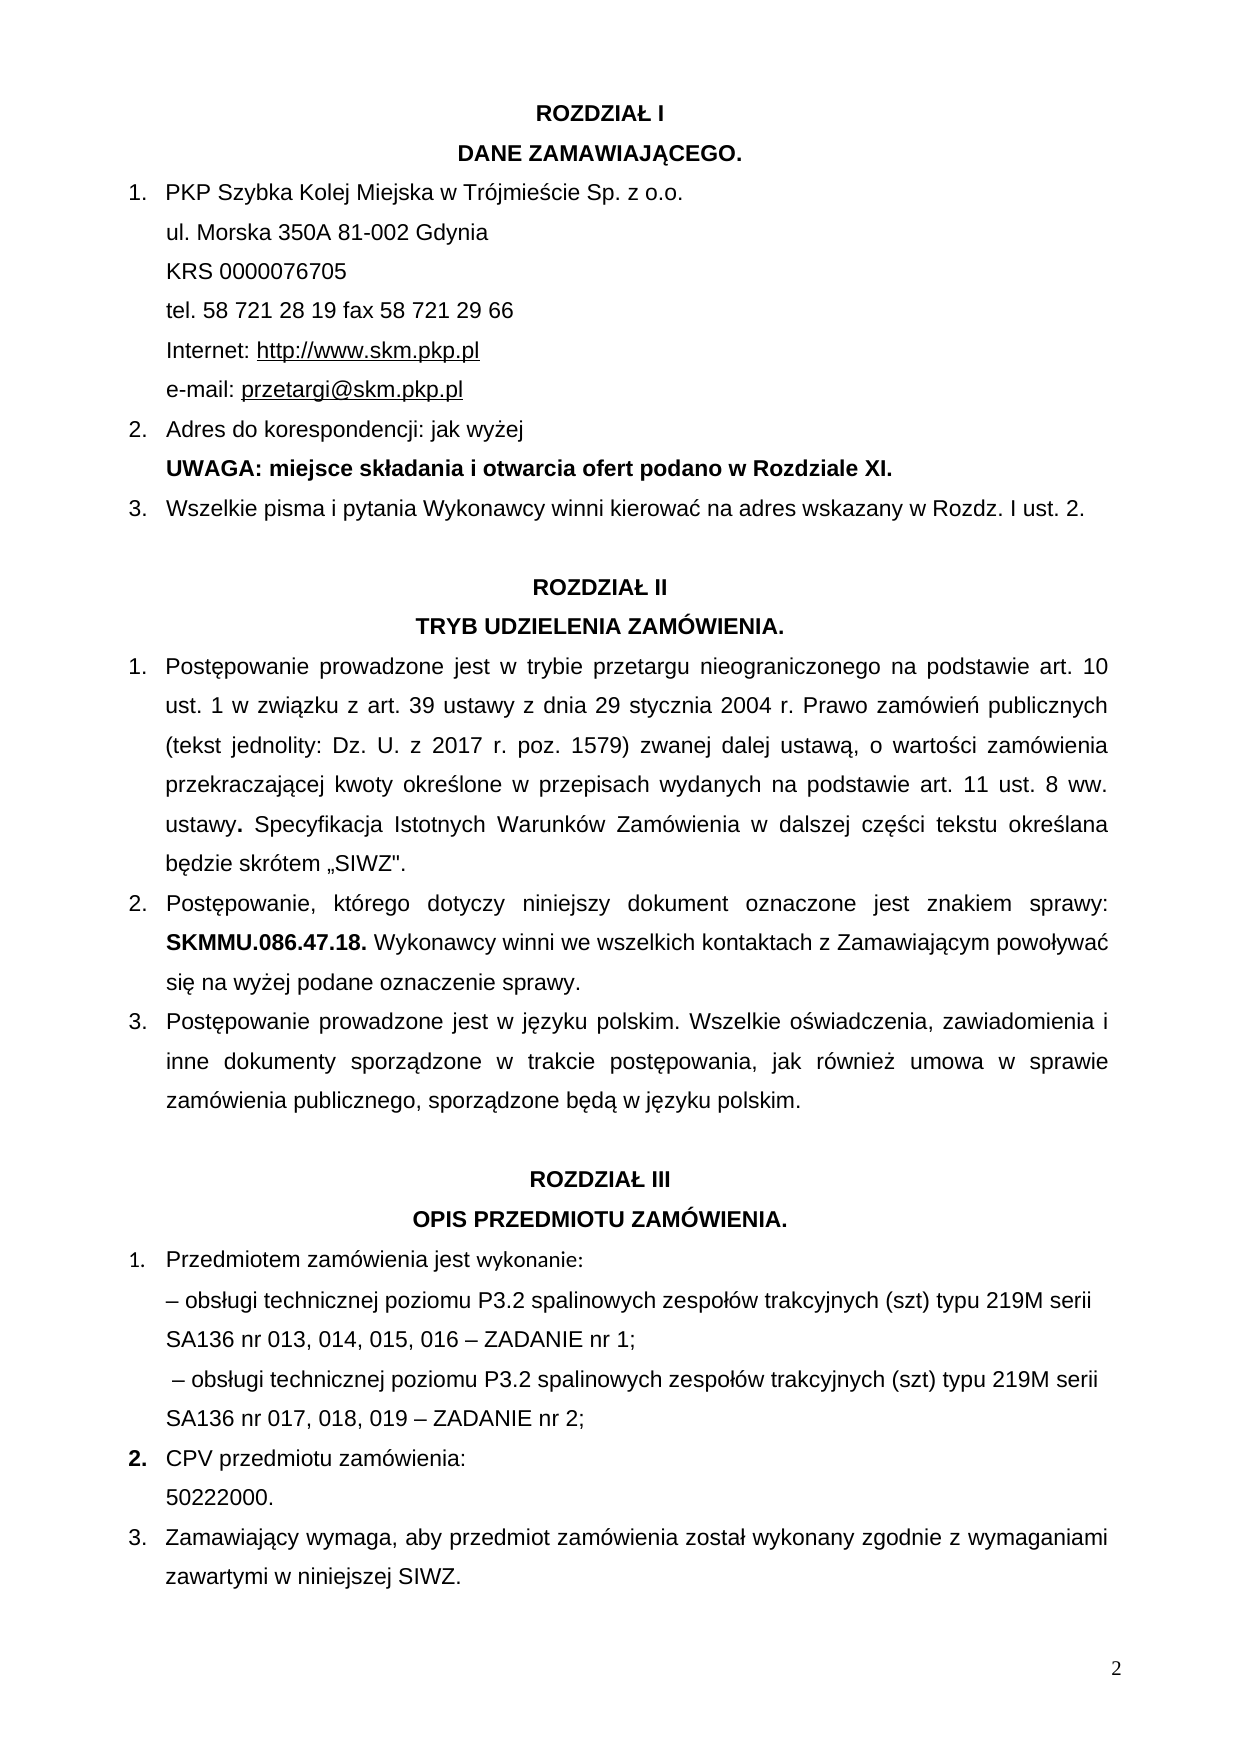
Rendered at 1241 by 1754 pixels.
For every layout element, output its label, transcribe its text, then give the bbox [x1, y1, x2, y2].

text ROZDZIAŁ I [91, 100, 1109, 126]
list – obsługi technicznej poziomu P3.2 spalinowych zespołów trakcyjnych (szt) typu 219M serii SA136 nr 017, 018, 019 – ZADANIE nr 2; [166, 1366, 1109, 1432]
list 50222000. [166, 1484, 1109, 1511]
list – obsługi technicznej poziomu P3.2 spalinowych zespołów trakcyjnych (szt) typu 219M serii SA136 nr 013, 014, 015, 016 – ZADANIE nr 1; [166, 1287, 1109, 1353]
list Zamawiający wymaga, aby przedmiot zamówienia został wykonany zgodnie z wymaganiami zawartymi w niniejszej SIWZ. [128, 1524, 1109, 1590]
text TRYB UDZIELENIA ZAMÓWIENIA. [91, 613, 1109, 640]
list Postępowanie prowadzone jest w trybie przetargu nieograniczonego na podstawie art. 10 ust. 1 w związku z art. 39 ustawy z dnia 29 stycznia 2004 r. Prawo zamówień publicznych (tekst jednolity: Dz. U. z 2017 r. poz. 1579) zwanej dalej ustawą, o wartości zamówienia przekraczającej kwoty określone w przepisach wydanych na podstawie art. 11 ust. 8 ww. ustawy. Specyfikacja Istotnych Warunków Zamówienia w dalszej części tekstu określana będzie skrótem „SIWZ". [128, 653, 1109, 877]
list Przedmiotem zamówienia jest wykonanie: [128, 1245, 1109, 1273]
text ROZDZIAŁ II [91, 574, 1109, 600]
list PKP Szybka Kolej Miejska w Trójmieście Sp. z o.o. [128, 179, 1109, 205]
text OPIS PRZEDMIOTU ZAMÓWIENIA. [91, 1206, 1109, 1232]
list ul. Morska 350A 81-002 Gdynia [166, 218, 1109, 245]
list CPV przedmiotu zamówienia: [128, 1445, 1109, 1471]
list Postępowanie prowadzone jest w języku polskim. Wszelkie oświadczenia, zawiadomienia i inne dokumenty sporządzone w trakcie postępowania, jak również umowa w sprawie zamówienia publicznego, sporządzone będą w języku polskim. [128, 1008, 1109, 1113]
list Internet: http://www.skm.pkp.pl [166, 337, 1109, 363]
list e-mail: przetargi@skm.pkp.pl [166, 376, 1109, 403]
list Wszelkie pisma i pytania Wykonawcy winni kierować na adres wskazany w Rozdz. I ust. 2. [128, 495, 1109, 521]
text DANE ZAMAWIAJĄCEGO. [91, 139, 1109, 166]
list tel. 58 721 28 19 fax 58 721 29 66 [166, 297, 1109, 324]
list KRS 0000076705 [166, 258, 1109, 284]
list Adres do korespondencji: jak wyżej [128, 416, 1109, 442]
list Postępowanie, którego dotyczy niniejszy dokument oznaczone jest znakiem sprawy: SKMMU.086.47.18. Wykonawcy winni we wszelkich kontaktach z Zamawiającym powoływać się na wyżej podane oznaczenie sprawy. [128, 890, 1109, 995]
text ROZDZIAŁ III [91, 1166, 1109, 1192]
list UWAGA: miejsce składania i otwarcia ofert podano w Rozdziale XI. [166, 455, 1109, 482]
